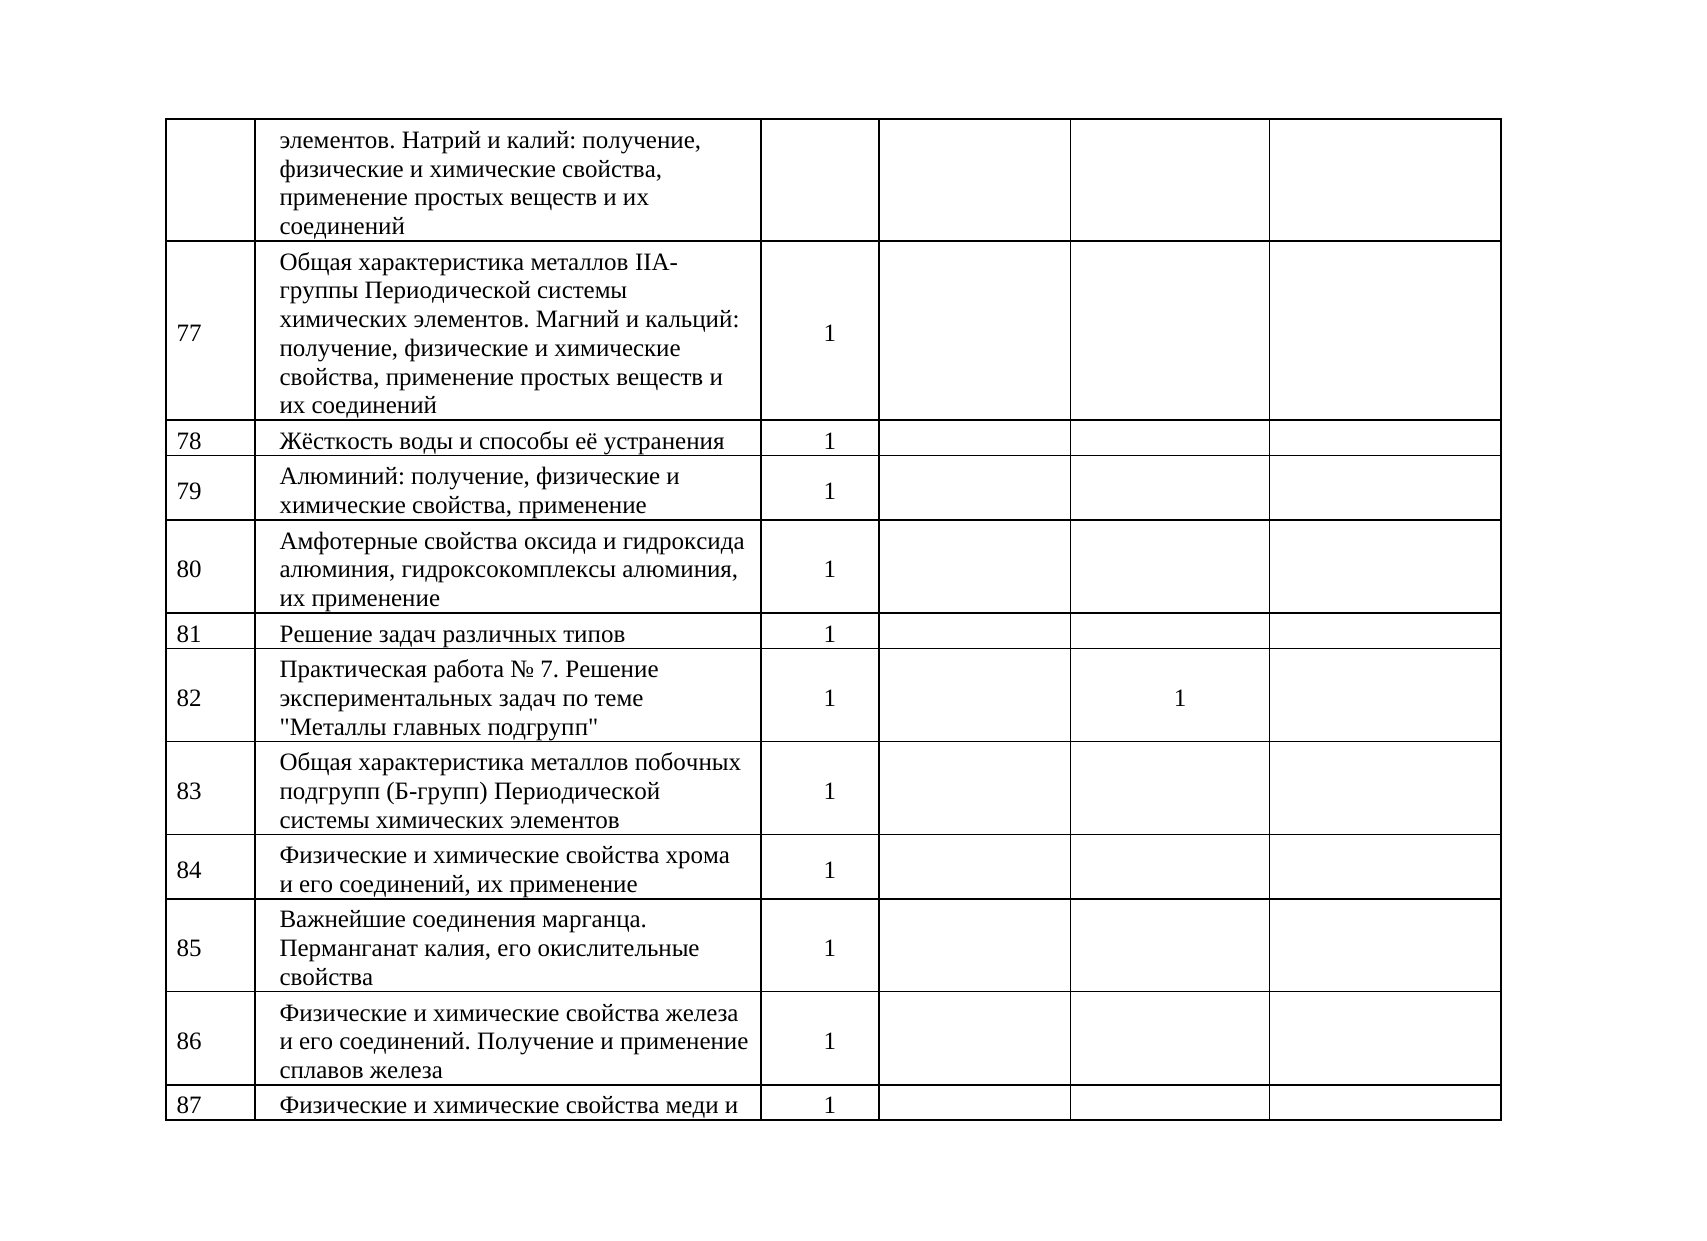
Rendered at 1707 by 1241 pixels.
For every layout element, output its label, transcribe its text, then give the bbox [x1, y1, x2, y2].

table_cell 1 [762, 1086, 878, 1119]
table_cell 1 [762, 421, 878, 455]
table_cell [880, 521, 1070, 612]
table_cell [1270, 421, 1500, 455]
table_cell [1270, 456, 1500, 519]
table_cell [880, 120, 1070, 240]
table_cell [1071, 521, 1269, 612]
table_cell Алюминий: получение, физические и химические свойства, применение [256, 456, 760, 519]
table_cell [880, 614, 1070, 647]
table_cell [1071, 835, 1269, 898]
table_cell [1270, 742, 1500, 833]
table_cell [1071, 900, 1269, 991]
table_cell [1071, 992, 1269, 1084]
table_cell 82 [167, 649, 254, 741]
table_cell Жёсткость воды и способы её устранения [256, 421, 760, 455]
table_cell Физические и химические свойства хрома и его соединений, их применение [256, 835, 760, 898]
table_cell Амфотерные свойства оксида и гидроксида алюминия, гидроксокомплексы алюминия, их применение [256, 521, 760, 612]
table_cell Физические и химические свойства железа и его соединений. Получение и применение сплавов железа [256, 992, 760, 1084]
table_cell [256, 1086, 760, 1119]
table_cell 1 [1071, 649, 1269, 741]
table_cell 83 [167, 742, 254, 833]
table_cell [1071, 1086, 1269, 1119]
table_cell Важнейшие соединения марганца. Перманганат калия, его окислительные свойства [256, 900, 760, 991]
table_cell 1 [762, 835, 878, 898]
table_cell [880, 242, 1070, 419]
table_cell [880, 1086, 1070, 1119]
table_cell [880, 421, 1070, 455]
table_cell 85 [167, 900, 254, 991]
table_cell 1 [762, 242, 878, 419]
table_cell [880, 900, 1070, 991]
table_cell [1270, 1086, 1500, 1119]
table_cell 1 [762, 900, 878, 991]
table_cell [880, 835, 1070, 898]
table_cell [1270, 242, 1500, 419]
table_cell Практическая работа № 7. Решение экспериментальных задач по теме "Металлы главных подгрупп" [256, 649, 760, 741]
table_cell Решение задач различных типов [256, 614, 760, 647]
table_cell [880, 742, 1070, 833]
table_cell [880, 649, 1070, 741]
table_cell [1270, 649, 1500, 741]
table_cell [1071, 120, 1269, 240]
table_cell [1270, 992, 1500, 1084]
table_cell 76 [167, 120, 254, 240]
table_cell [1270, 900, 1500, 991]
table_cell 77 [167, 242, 254, 419]
table_cell Общая характеристика металлов побочных подгрупп (Б-групп) Периодической системы химических элементов [256, 742, 760, 833]
table_cell 81 [167, 614, 254, 647]
table_cell 78 [167, 421, 254, 455]
table_cell Общая характеристика металлов IIA-группы Периодической системы химических элементов. Магний и кальций: получение, физические и химические свойства, применение простых веществ и их соединений [256, 242, 760, 419]
table_cell 1 [762, 992, 878, 1084]
table_cell 79 [167, 456, 254, 519]
table_cell 1 [762, 456, 878, 519]
table_cell [1071, 742, 1269, 833]
table_cell 1 [762, 742, 878, 833]
table_cell [1270, 120, 1500, 240]
table_cell [880, 992, 1070, 1084]
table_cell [256, 120, 760, 240]
table_cell [1270, 835, 1500, 898]
table_cell [1071, 242, 1269, 419]
table_cell 87 [167, 1086, 254, 1119]
table_cell 1 [762, 120, 878, 240]
table_cell 1 [762, 521, 878, 612]
table_cell [1270, 614, 1500, 647]
table_cell 84 [167, 835, 254, 898]
table_cell [1270, 521, 1500, 612]
table_cell 1 [762, 649, 878, 741]
table_cell [1071, 421, 1269, 455]
table_cell [880, 456, 1070, 519]
table_cell 1 [762, 614, 878, 647]
table_cell [1071, 456, 1269, 519]
table_cell 86 [167, 992, 254, 1084]
table_cell 80 [167, 521, 254, 612]
table_cell [1071, 614, 1269, 647]
